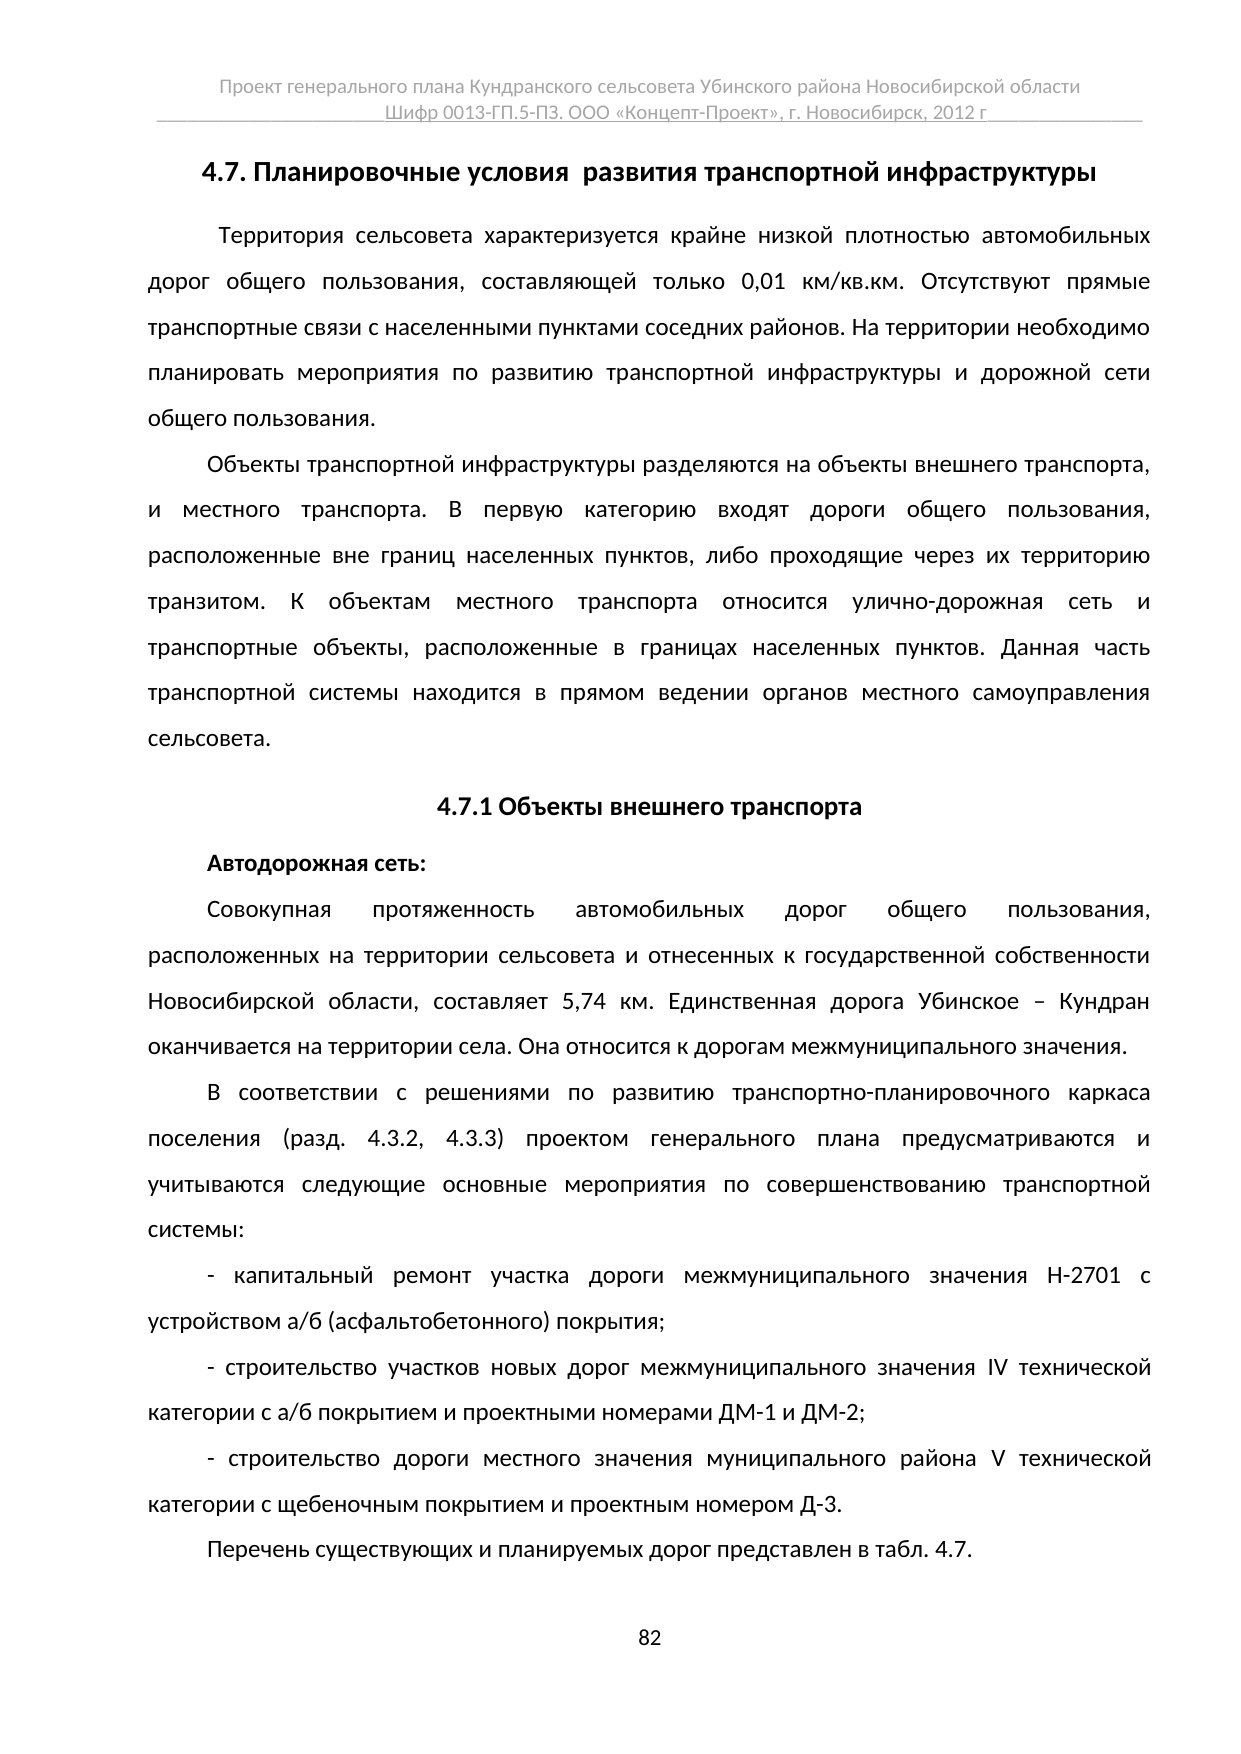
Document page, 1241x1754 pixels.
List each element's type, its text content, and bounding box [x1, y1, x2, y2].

text - строительство участков новых дорог межмуниципального значения IV технической категории с а/б покрытием и проектными номерами ДМ-1 и ДМ-2; [148, 1351, 1152, 1427]
subtitle 4.7. Планировочные условия развития транспортной инфраструктуры [148, 153, 1152, 189]
subtitle 4.7.1 Объекты внешнего транспорта [148, 789, 1152, 822]
text В соответствии с решениями по развитию транспортно-планировочного каркаса поселения (разд. 4.3.2, 4.3.3) проектом генерального плана предусматриваются и учитываются следующие основные мероприятия по совершенствованию транспортной системы: [148, 1076, 1152, 1244]
text Совокупная протяженность автомобильных дорог общего пользования, расположенных на территории сельсовета и отнесенных к государственной собственности Новосибирской области, составляет 5,74 км. Единственная дорога Убинское – Кундран оканчивается на территории села. Она относится к дорогам межмуниципального значения. [148, 893, 1152, 1061]
text Перечень существующих и планируемых дорог представлен в табл. 4.7. [148, 1533, 1152, 1564]
subtitle Автодорожная сеть: [148, 848, 1152, 878]
text - строительство дороги местного значения муниципального района V технической категории с щебеночным покрытием и проектным номером Д-3. [148, 1442, 1152, 1518]
text Территория сельсовета характеризуется крайне низкой плотностью автомобильных дорог общего пользования, составляющей только 0,01 км/кв.км. Отсутствуют прямые транспортные связи с населенными пунктами соседних районов. На территории необходимо планировать мероприятия по развитию транспортной инфраструктуры и дорожной сети общего пользования. [148, 219, 1152, 433]
text Объекты транспортной инфраструктуры разделяются на объекты внешнего транспорта, и местного транспорта. В первую категорию входят дороги общего пользования, расположенные вне границ населенных пунктов, либо проходящие через их территорию транзитом. К объектам местного транспорта относится улично-дорожная сеть и транспортные объекты, расположенные в границах населенных пунктов. Данная часть транспортной системы находится в прямом ведении органов местного самоуправления сельсовета. [148, 448, 1152, 753]
text - капитальный ремонт участка дороги межмуниципального значения Н-2701 с устройством а/б (асфальтобетонного) покрытия; [148, 1259, 1152, 1335]
